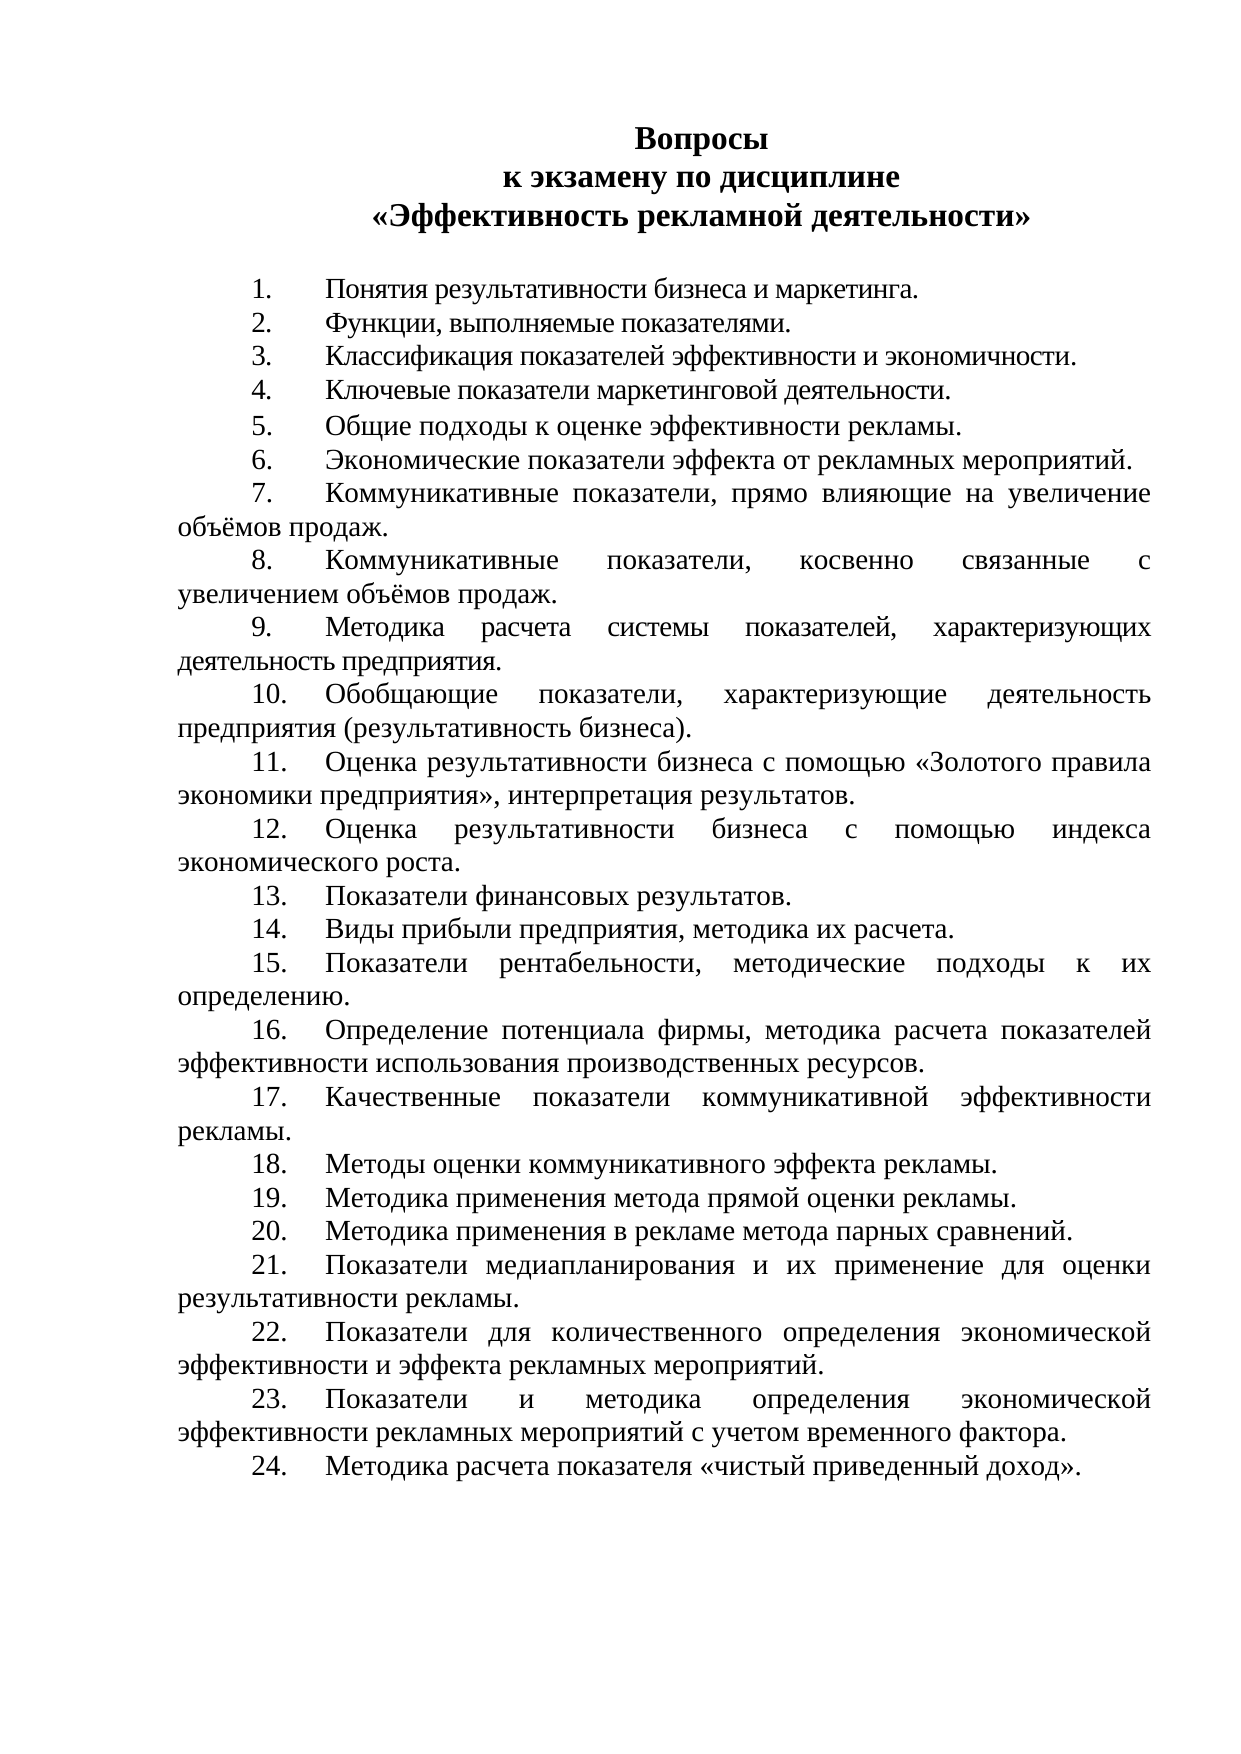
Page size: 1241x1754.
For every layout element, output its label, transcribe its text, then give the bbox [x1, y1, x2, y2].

list Качественные показатели коммуникативной эффективности рекламы. [177, 1079, 1152, 1146]
list Коммуникативные показатели, прямо влияющие на увеличение объёмов продаж. [177, 475, 1152, 542]
list Показатели и методика определения экономической эффективности рекламных мероприятий с учетом временного фактора. [177, 1381, 1152, 1448]
list Методика расчета системы показателей, характеризующих деятельность предприятия. [177, 609, 1152, 677]
list Показатели рентабельности, методические подходы к их определению. [177, 945, 1152, 1012]
list Методика применения метода прямой оценки рекламы. [177, 1180, 1152, 1213]
list Оценка результативности бизнеса с помощью «Золотого правила экономики предприятия», интерпретация результатов. [177, 744, 1152, 811]
list Функции, выполняемые показателями. [177, 305, 1152, 338]
list Понятия результативности бизнеса и маркетинга. [177, 271, 1152, 305]
list Общие подходы к оценке эффективности рекламы. [177, 408, 1152, 442]
text «Эффективность рекламной деятельности» [177, 195, 1152, 233]
list Оценка результативности бизнеса с помощью индекса экономического роста. [177, 811, 1152, 878]
list Коммуникативные показатели, косвенно связанные с увеличением объёмов продаж. [177, 542, 1152, 609]
list Показатели финансовых результатов. [177, 878, 1152, 911]
list Методы оценки коммуникативного эффекта рекламы. [177, 1146, 1152, 1180]
text к экзамену по дисциплине [177, 156, 1152, 195]
text Вопросы [177, 118, 1152, 156]
list Ключевые показатели маркетинговой деятельности. [177, 372, 1152, 406]
list Обобщающие показатели, характеризующие деятельность предприятия (результативность бизнеса). [177, 677, 1152, 744]
list Определение потенциала фирмы, методика расчета показателей эффективности использования производственных ресурсов. [177, 1012, 1152, 1079]
list Виды прибыли предприятия, методика их расчета. [177, 911, 1152, 945]
list Экономические показатели эффекта от рекламных мероприятий. [177, 442, 1152, 475]
list Показатели медиапланирования и их применение для оценки результативности рекламы. [177, 1247, 1152, 1314]
list Методика применения в рекламе метода парных сравнений. [177, 1213, 1152, 1247]
list Классификация показателей эффективности и экономичности. [177, 338, 1152, 372]
list Методика расчета показателя «чистый приведенный доход». [177, 1448, 1152, 1482]
list Показатели для количественного определения экономической эффективности и эффекта рекламных мероприятий. [177, 1314, 1152, 1381]
